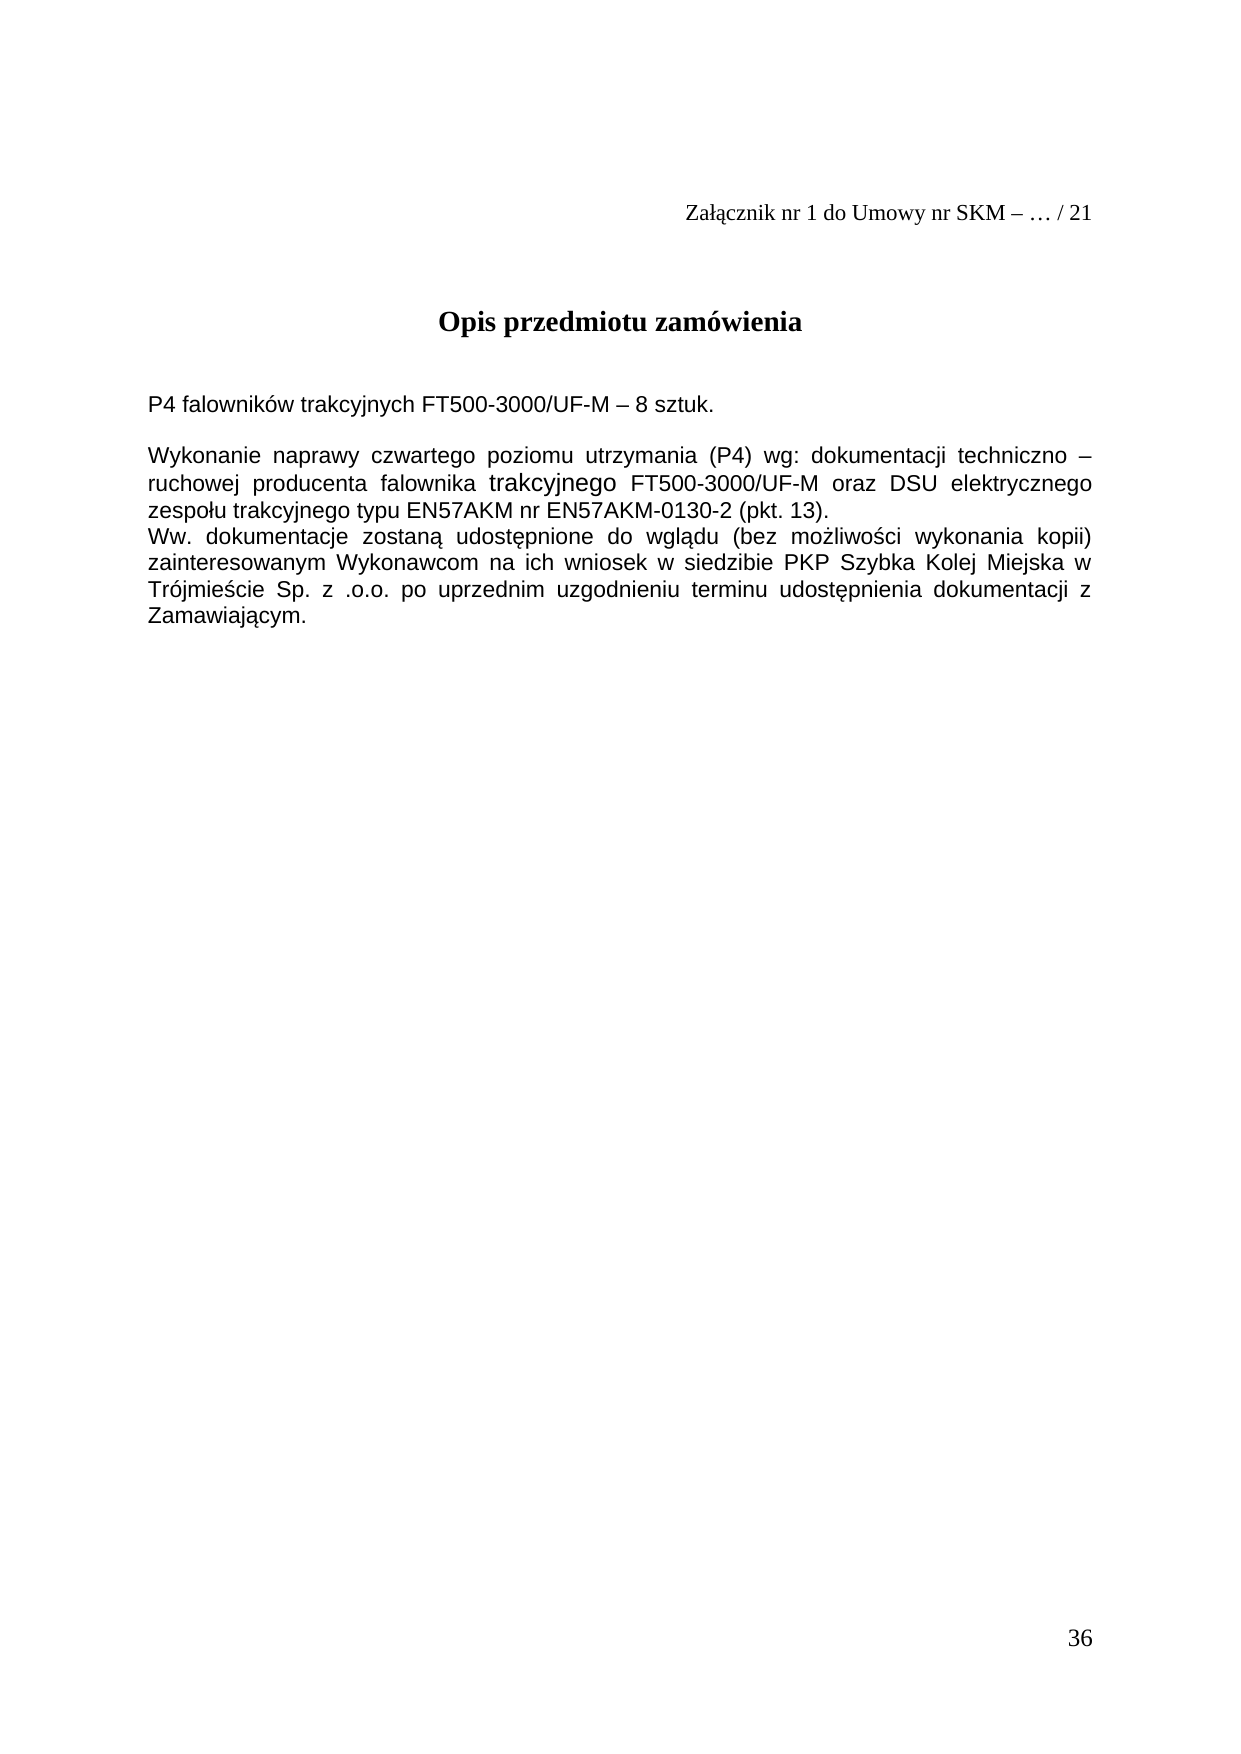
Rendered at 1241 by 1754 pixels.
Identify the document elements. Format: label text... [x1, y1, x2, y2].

text Wykonanie naprawy czwartego poziomu utrzymania (P4) wg: dokumentacji techniczno – ruchowej producenta falownika trakcyjnego FT500-3000/UF-M oraz DSU elektrycznego zespołu trakcyjnego typu EN57AKM nr EN57AKM-0130-2 (pkt. 13). [148, 442, 1092, 523]
text Opis przedmiotu zamówienia [148, 304, 1092, 338]
text Ww. dokumentacje zostaną udostępnione do wglądu (bez możliwości wykonania kopii) zainteresowanym Wykonawcom na ich wniosek w siedzibie PKP Szybka Kolej Miejska w Trójmieście Sp. z .o.o. po uprzednim uzgodnieniu terminu udostępnienia dokumentacji z Zamawiającym. [148, 523, 1092, 628]
text Załącznik nr 1 do Umowy nr SKM – … / 21 [148, 199, 1092, 225]
text P4 falowników trakcyjnych FT500-3000/UF-M – 8 sztuk. [148, 391, 1092, 417]
